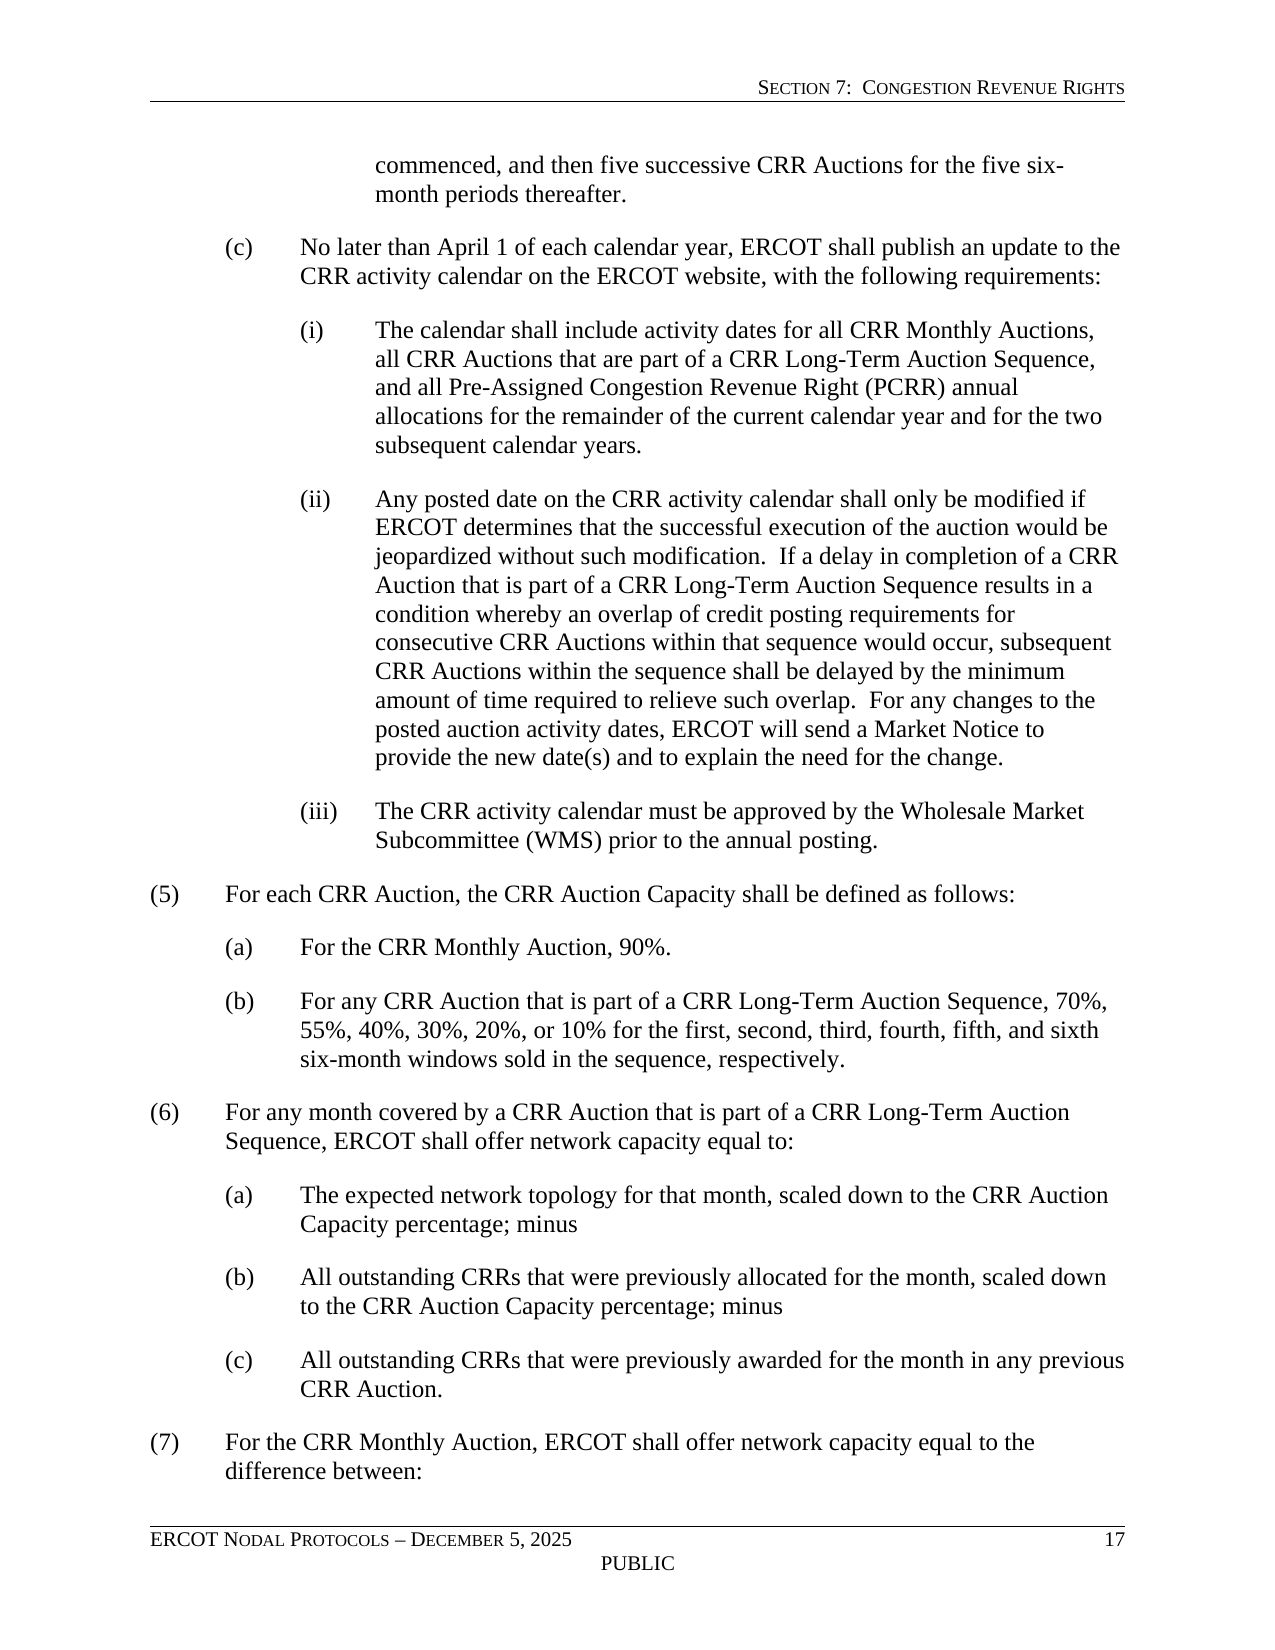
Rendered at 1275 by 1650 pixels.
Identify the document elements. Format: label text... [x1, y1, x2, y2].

list (i) The calendar shall include activity dates for all CRR Monthly Auctions, all CRR Auctions that are part of a CRR Long-Term Auction Sequence, and all Pre-Assigned Congestion Revenue Right (PCRR) annual allocations for the remainder of the current calendar year and for the two subsequent calendar years. [300, 315, 1125, 459]
list (7) For the CRR Monthly Auction, ERCOT shall offer network capacity equal to the difference between: [150, 1427, 1125, 1485]
list (ii) Any posted date on the CRR activity calendar shall only be modified if ERCOT determines that the successful execution of the auction would be jeopardized without such modification. If a delay in completion of a CRR Auction that is part of a CRR Long-Term Auction Sequence results in a condition whereby an overlap of credit posting requirements for consecutive CRR Auctions within that sequence would occur, subsequent CRR Auctions within the sequence shall be delayed by the minimum amount of time required to relieve such overlap. For any changes to the posted auction activity dates, ERCOT will send a Market Notice to provide the new date(s) and to explain the need for the change. [300, 484, 1125, 771]
list (c) No later than April 1 of each calendar year, ERCOT shall publish an update to the CRR activity calendar on the ERCOT website, with the following requirements: [225, 232, 1125, 290]
list (6) For any month covered by a CRR Auction that is part of a CRR Long-Term Auction Sequence, ERCOT shall offer network capacity equal to: [150, 1097, 1125, 1155]
list (b) All outstanding CRRs that were previously allocated for the month, scaled down to the CRR Auction Capacity percentage; minus [225, 1262, 1125, 1320]
text (b) For any CRR Auction that is part of a CRR Long-Term Auction Sequence, 70%, 55%, 40%, 30%, 20%, or 10% for the first, second, third, fourth, fifth, and sixth six-month windows sold in the sequence, respectively. [225, 986, 1125, 1072]
text (iii) The CRR activity calendar must be approved by the Wholesale Market Subcommittee (WMS) prior to the annual posting. [300, 796, 1125, 854]
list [300, 150, 1125, 207]
text (5) For each CRR Auction, the CRR Auction Capacity shall be defined as follows: [150, 879, 1125, 907]
list (c) All outstanding CRRs that were previously awarded for the month in any previous CRR Auction. [225, 1345, 1125, 1402]
text (a) For the CRR Monthly Auction, 90%. [225, 932, 1125, 961]
list (a) The expected network topology for that month, scaled down to the CRR Auction Capacity percentage; minus [225, 1180, 1125, 1237]
